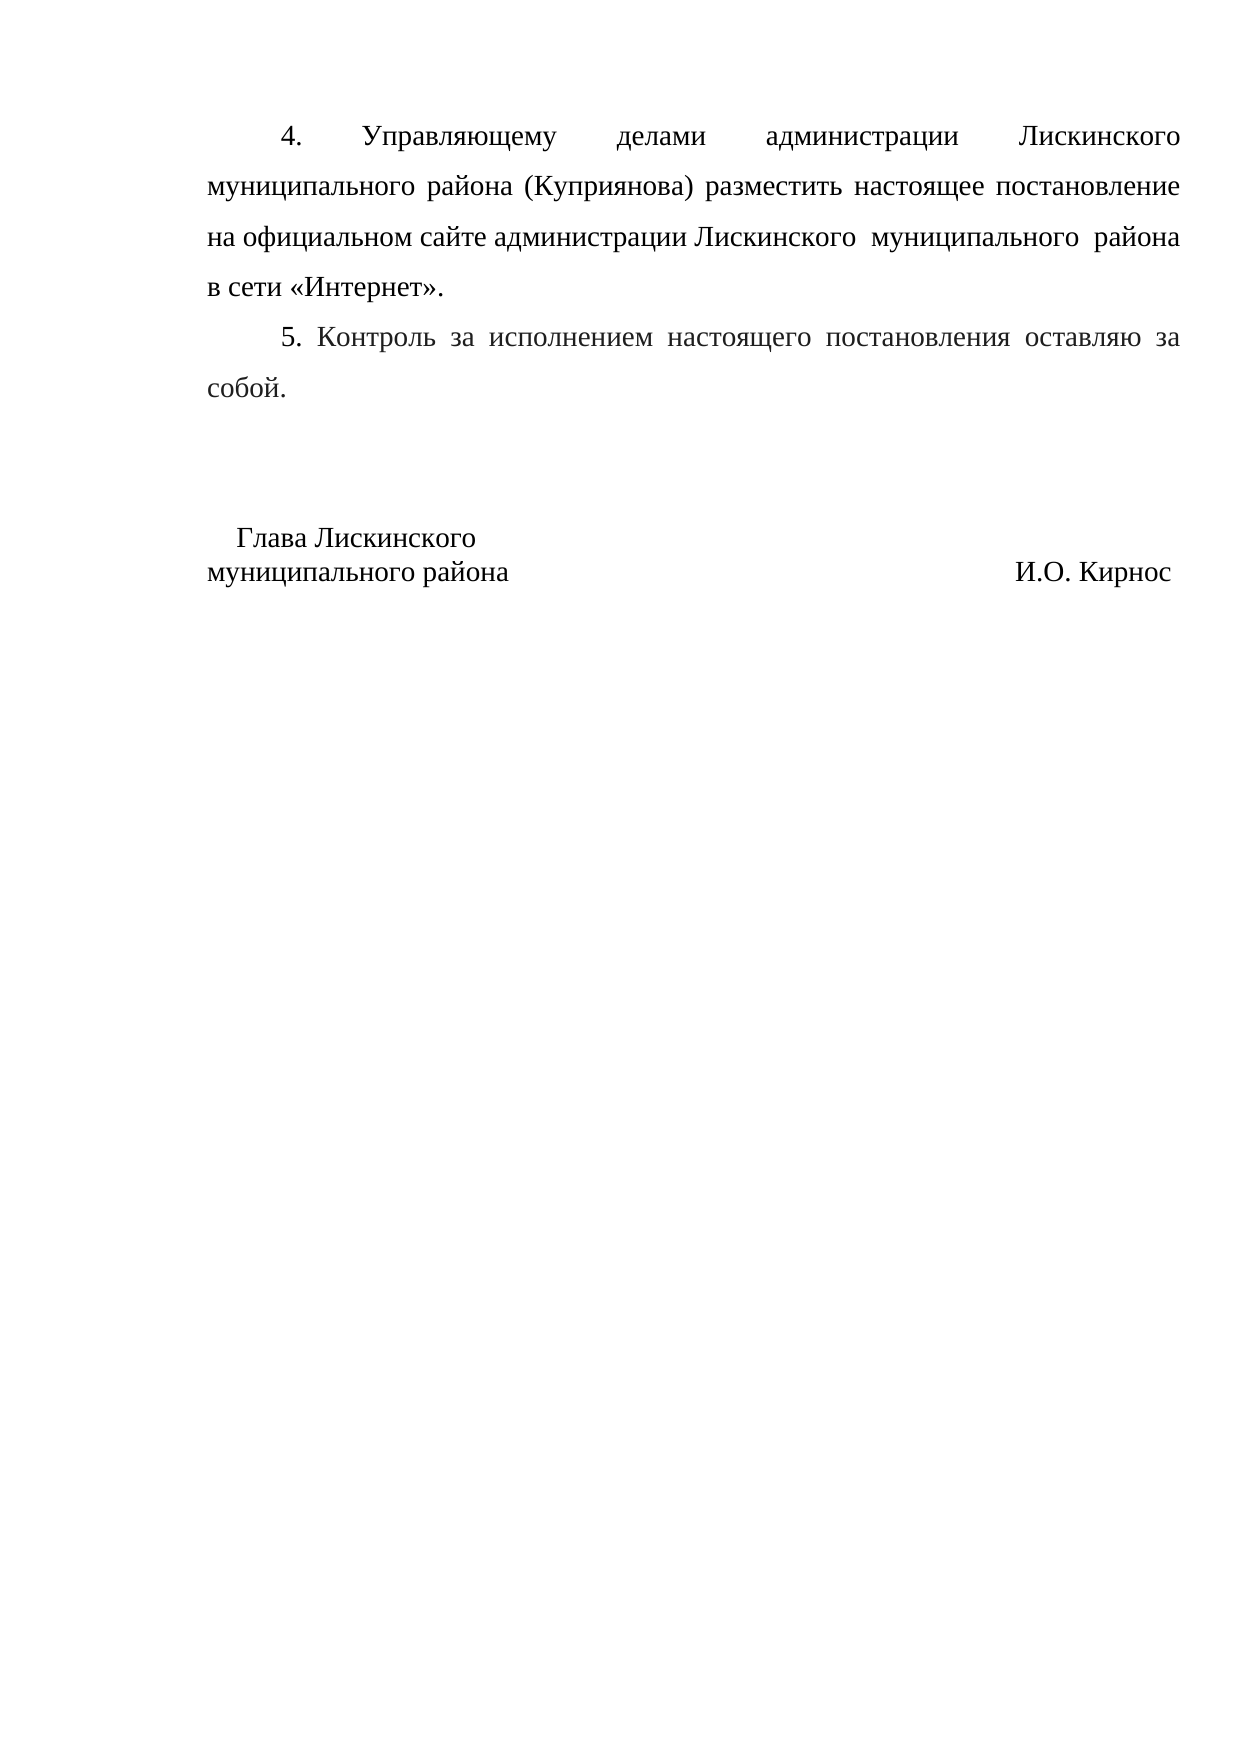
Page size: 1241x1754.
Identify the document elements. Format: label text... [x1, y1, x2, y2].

text муниципального района И.О. Кирнос [207, 554, 1181, 588]
text 4. Управляющему делами администрации Лискинского муниципального района (Куприянова) разместить настоящее постановление на официальном сайте администрации Лискинского муниципального района в сети «Интернет». [207, 118, 1181, 303]
text Глава Лискинского [207, 521, 1181, 554]
text 5. Контроль за исполнением настоящего постановления оставляю за собой. [207, 319, 1181, 403]
